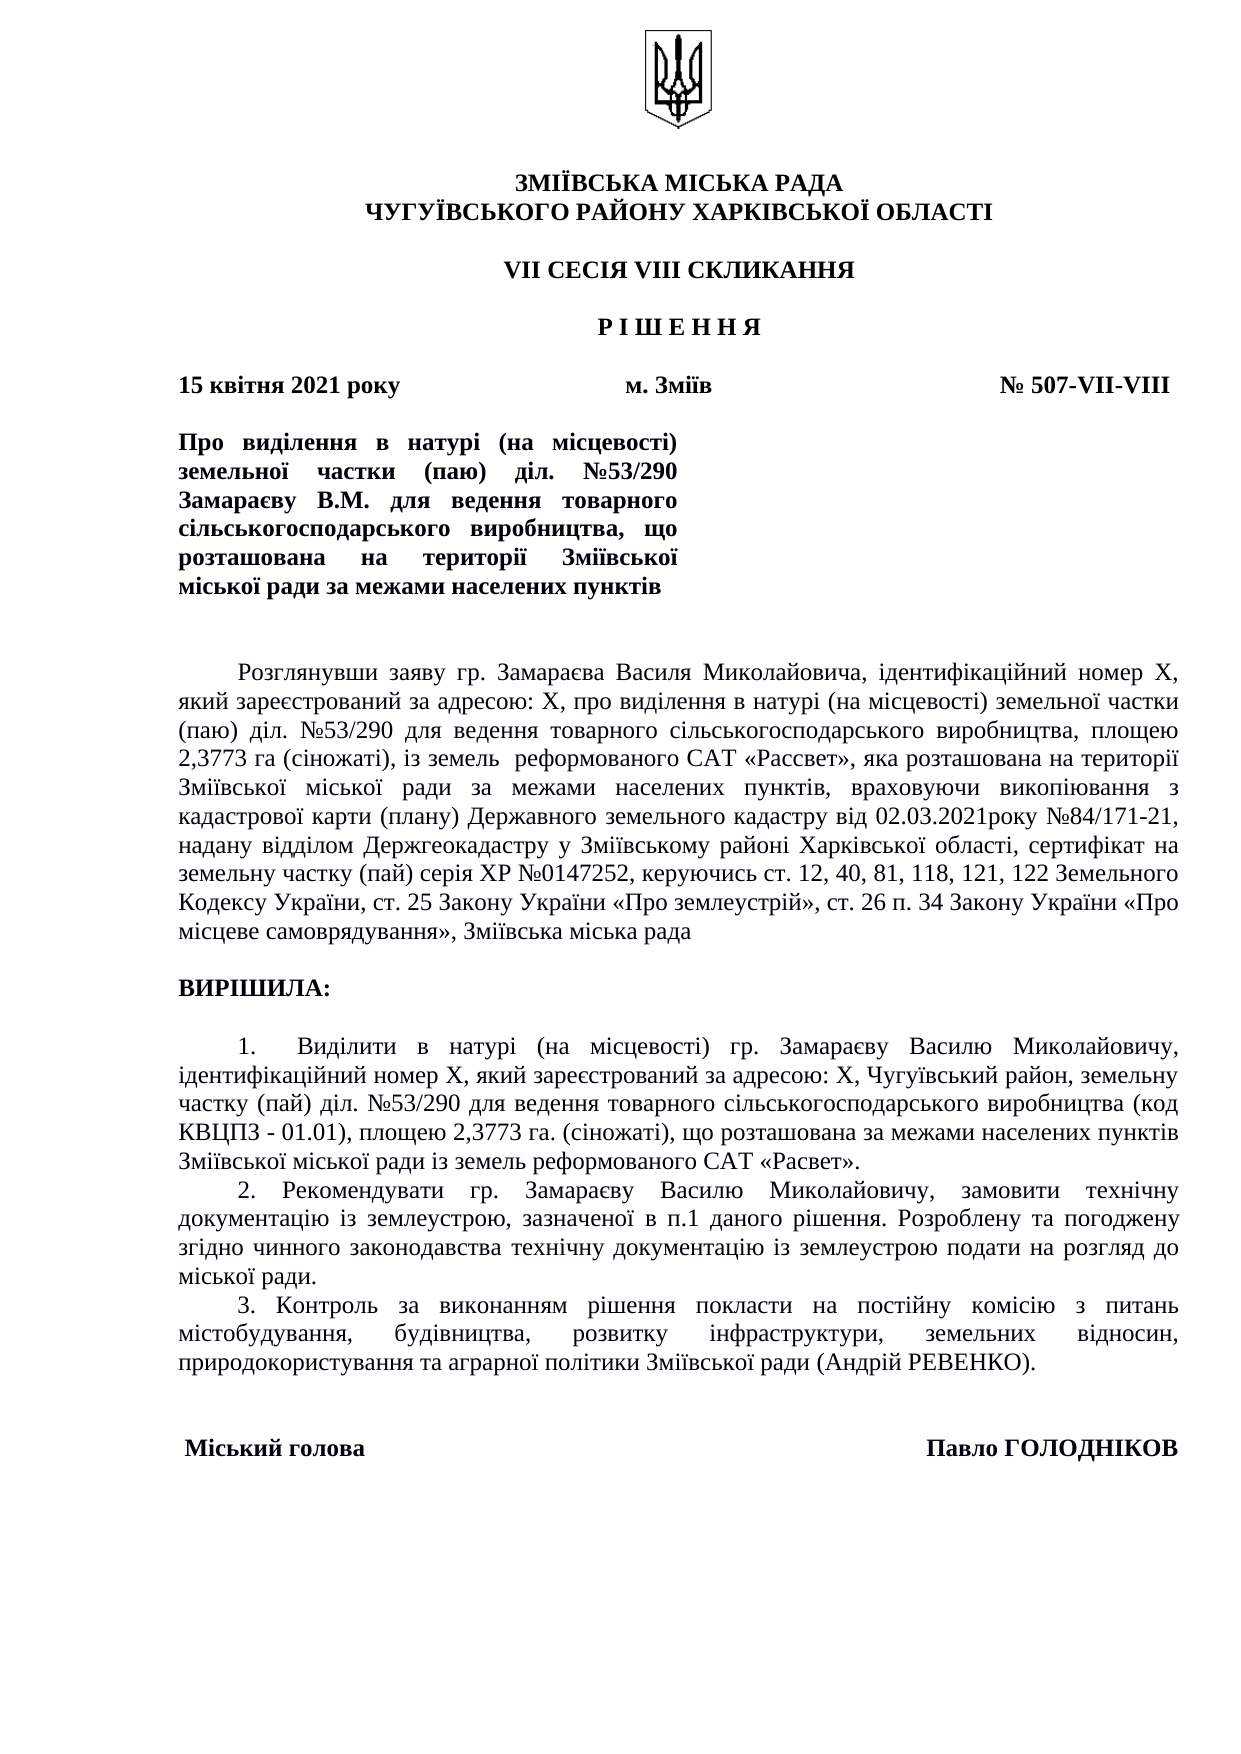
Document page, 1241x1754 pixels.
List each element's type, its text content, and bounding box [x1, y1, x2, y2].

subtitle Р І Ш Е Н Н Я [178, 312, 1180, 341]
text ВИРІШИЛА: [178, 973, 1180, 1002]
text Розглянувши заяву гр. Замараєва Василя Миколайовича, ідентифікаційний номер Х, який зареєстрований за адресою: Х, про виділення в натурі (на місцевості) земельної частки (паю) діл. №53/290 для ведення товарного сільськогосподарського виробництва, площею 2,3773 га (сіножаті), із земель реформованого САТ «Рассвет», яка розташована на території Зміївської міської ради за межами населених пунктів, враховуючи викопіювання з кадастрової карти (плану) Державного земельного кадастру від 02.03.2021року №84/171-21, надану відділом Держгеокадастру у Зміївському районі Харківської області, сертифікат на земельну частку (пай) серія ХР №0147252, керуючись ст. 12, 40, 81, 118, 121, 122 Земельного Кодексу України, ст. 25 Закону України «Про землеустрій», ст. 26 п. 34 Закону України «Про місцеве самоврядування», Зміївська міська рада [178, 657, 1180, 945]
text 1. Виділити в натурі (на місцевості) гр. Замараєву Василю Миколайовичу, ідентифікаційний номер Х, який зареєстрований за адресою: Х, Чугуївський район, земельну частку (пай) діл. №53/290 для ведення товарного сільськогосподарського виробництва (код КВЦПЗ - 01.01), площею 2,3773 га. (сіножаті), що розташована за межами населених пунктів Зміївської міської ради із земель реформованого САТ «Расвет». [178, 1031, 1180, 1175]
subtitle ЗМІЇВСЬКА МІСЬКА РАДА [178, 168, 1180, 197]
text 15 квітня 2021 року м. Зміїв № 507-VІІ-VIII [178, 370, 1180, 398]
text 3. Контроль за виконанням рішення покласти на постійну комісію з питань містобудування, будівництва, розвитку інфраструктури, земельних відносин, природокористування та аграрної політики Зміївської ради (Андрій РЕВЕНКО). [178, 1290, 1180, 1376]
text Про виділення в натурі (на місцевості) земельної частки (паю) діл. №53/290 Замараєву В.М. для ведення товарного сільськогосподарського виробництва, що розташована на території Зміївської міської ради за межами населених пунктів [178, 427, 678, 600]
text 2. Рекомендувати гр. Замараєву Василю Миколайовичу, замовити технічну документацію із землеустрою, зазначеної в п.1 даного рішення. Розроблену та погоджену згідно чинного законодавства технічну документацію із землеустрою подати на розгляд до міської ради. [178, 1175, 1180, 1290]
subtitle VІІ сесія VІІІ скликання [178, 255, 1180, 283]
picture [644, 29, 714, 130]
text Міський голова Павло ГОЛОДНІКОВ [178, 1433, 1180, 1462]
subtitle ЧУГУЇВСЬКОГО РАЙОНУ ХАРКІВСЬКОЇ ОБЛАСТІ [178, 197, 1180, 226]
